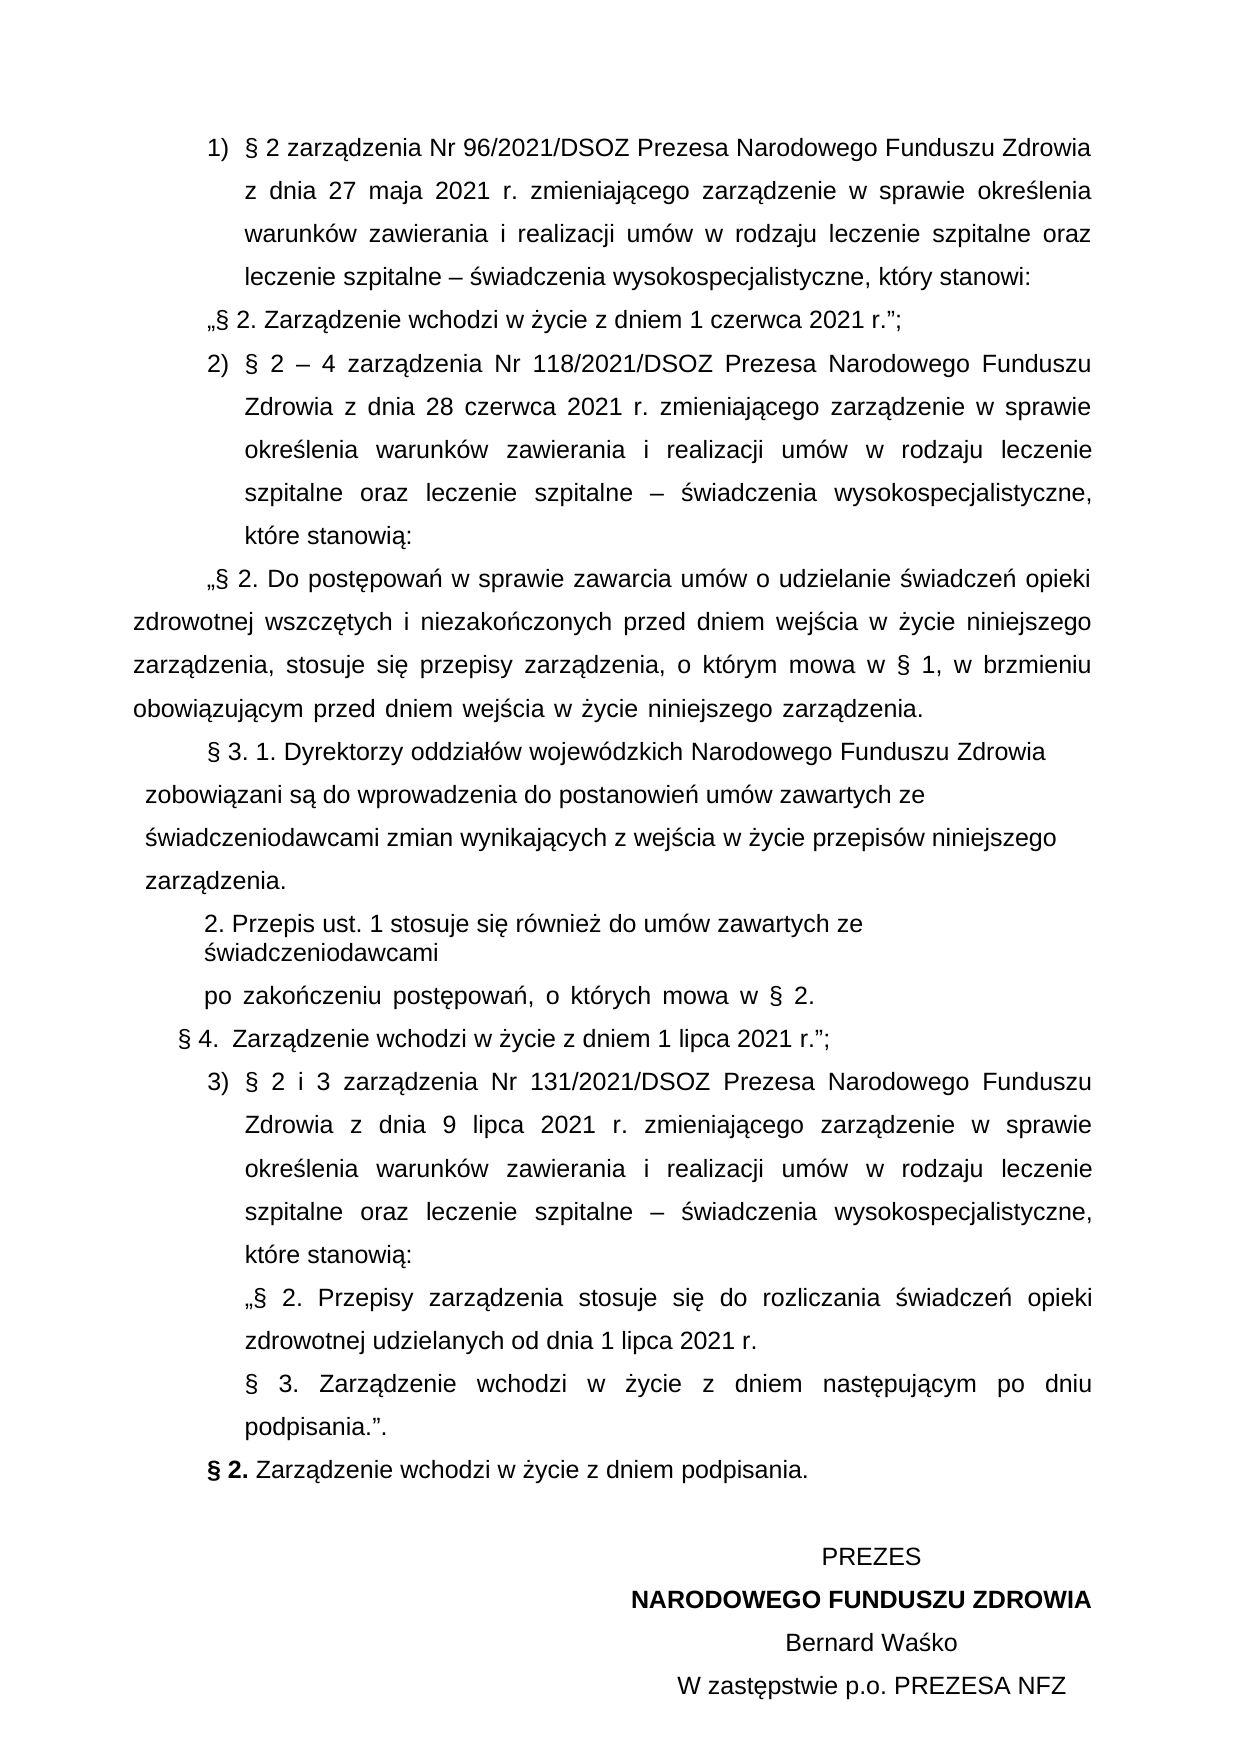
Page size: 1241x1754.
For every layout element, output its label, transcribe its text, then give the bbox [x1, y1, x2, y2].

text po zakończeniu postępowań, o których mowa w § 2. [204, 981, 1105, 1010]
text 2. Przepis ust. 1 stosuje się również do umów zawartych ze świadczeniodawcami [204, 909, 1105, 967]
text PREZES [675, 1542, 1068, 1571]
text W zastępstwie p.o. PREZESA NFZ [675, 1671, 1068, 1700]
list § 2 i 3 zarządzenia Nr 131/2021/DSOZ Prezesa Narodowego Funduszu Zdrowia z dnia 9 lipca 2021 r. zmieniającego zarządzenie w sprawie określenia warunków zawierania i realizacji umów w rodzaju leczenie szpitalne oraz leczenie szpitalne – świadczenia wysokospecjalistyczne, które stanowią: [207, 1067, 1093, 1268]
text „§ 2. Przepisy zarządzenia stosuje się do rozliczania świadczeń opieki zdrowotnej udzielanych od dnia 1 lipca 2021 r. [244, 1283, 1093, 1355]
text § 3. Zarządzenie wchodzi w życie z dniem następującym po dniu podpisania.”. [244, 1369, 1093, 1441]
text „§ 2. Do postępowań w sprawie zawarcia umów o udzielanie świadczeń opieki zdrowotnej wszczętych i niezakończonych przed dniem wejścia w życie niniejszego zarządzenia, stosuje się przepisy zarządzenia, o którym mowa w § 1, w brzmieniu obowiązującym przed dniem wejścia w życie niniejszego zarządzenia. [133, 564, 1093, 722]
list § 2 – 4 zarządzenia Nr 118/2021/DSOZ Prezesa Narodowego Funduszu Zdrowia z dnia 28 czerwca 2021 r. zmieniającego zarządzenie w sprawie określenia warunków zawierania i realizacji umów w rodzaju leczenie szpitalne oraz leczenie szpitalne – świadczenia wysokospecjalistyczne, które stanowią: [207, 348, 1093, 550]
list § 2 zarządzenia Nr 96/2021/DSOZ Prezesa Narodowego Funduszu Zdrowia z dnia 27 maja 2021 r. zmieniającego zarządzenie w sprawie określenia warunków zawierania i realizacji umów w rodzaju leczenie szpitalne oraz leczenie szpitalne – świadczenia wysokospecjalistyczne, który stanowi: [207, 133, 1093, 291]
text § 3. 1. Dyrektorzy oddziałów wojewódzkich Narodowego Funduszu Zdrowia zobowiązani są do wprowadzenia do postanowień umów zawartych ze świadczeniodawcami zmian wynikających z wejścia w życie przepisów niniejszego zarządzenia. [145, 737, 1105, 895]
subtitle NARODOWEGO FUNDUSZU ZDROWIA [631, 1585, 1105, 1614]
text § 4. Zarządzenie wchodzi w życie z dniem 1 lipca 2021 r.”; [177, 1024, 1105, 1053]
text Bernard Waśko [675, 1628, 1068, 1657]
text § 2. Zarządzenie wchodzi w życie z dniem podpisania. [207, 1455, 1105, 1484]
text „§ 2. Zarządzenie wchodzi w życie z dniem 1 czerwca 2021 r.”; [207, 305, 1105, 334]
